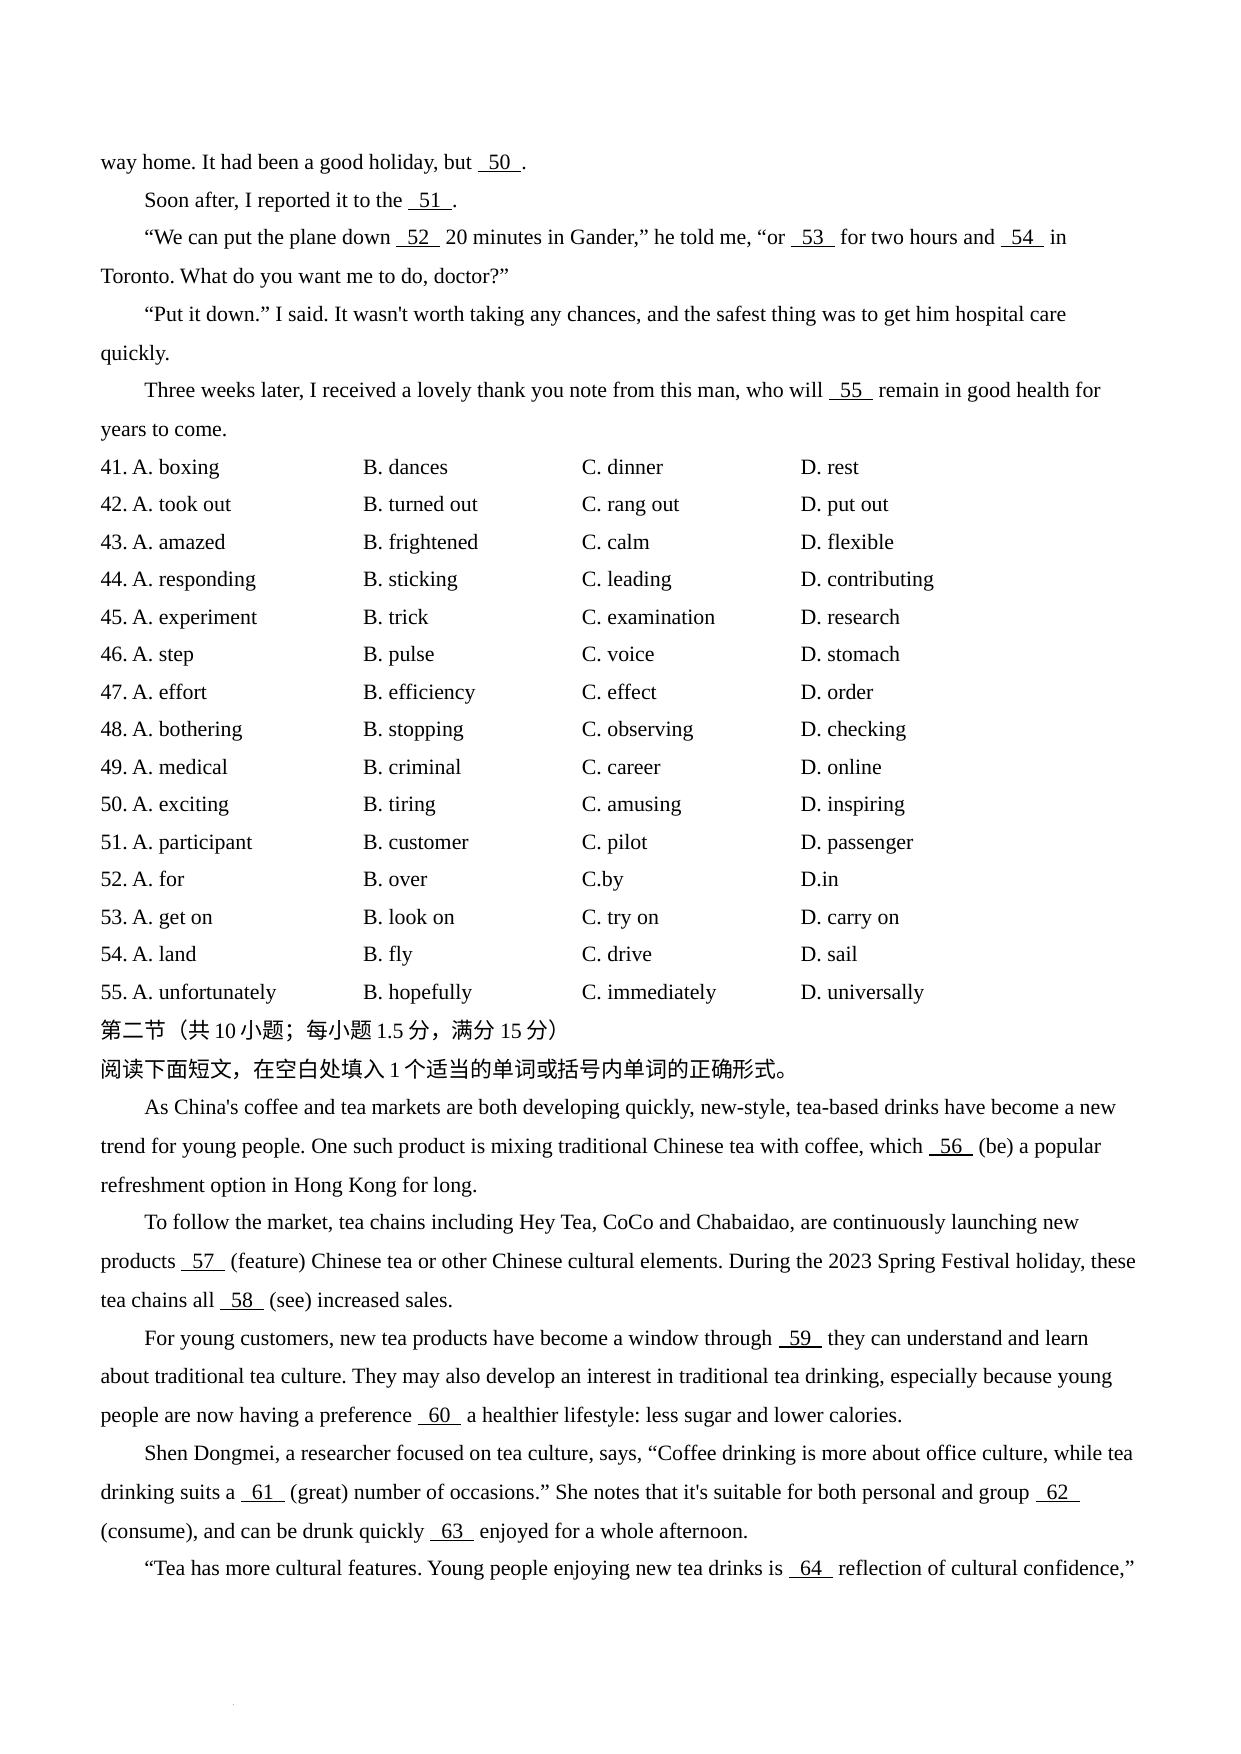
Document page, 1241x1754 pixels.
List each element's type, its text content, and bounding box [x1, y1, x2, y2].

text “We can put the plane down 52 20 minutes in Gander,” he told me, “or 53 for two hours and 54 in Toronto. What do you want me to do, doctor?” [100, 221, 1140, 292]
text Shen Dongmei, a researcher focused on tea culture, says, “Coffee drinking is more about office culture, while tea drinking suits a 61 (great) number of occasions.” She notes that it's suitable for both personal and group 62 (consume), and can be drunk quickly 63 enjoyed for a whole afternoon. [100, 1436, 1140, 1547]
text 49. A. medical B. criminal C. career D. online [100, 750, 1140, 783]
text 46. A. step B. pulse C. voice D. stomach [100, 638, 1140, 670]
text 阅读下面短文，在空白处填入1个适当的单词或括号内单词的正确形式。 [100, 1051, 1140, 1084]
text 47. A. effort B. efficiency C. effect D. order [100, 675, 1140, 708]
text 55. A. unfortunately B. hopefully C. immediately D. universally [100, 975, 1140, 1008]
text 50. A. exciting B. tiring C. amusing D. inspiring [100, 788, 1140, 820]
text 52. A. for B. over C.by D.in [100, 863, 1140, 895]
text 42. A. took out B. turned out C. rang out D. put out [100, 488, 1140, 520]
text 第二节（共10小题；每小题1.5分，满分15分） [100, 1013, 1140, 1045]
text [100, 146, 1140, 178]
text 45. A. experiment B. trick C. examination D. research [100, 600, 1140, 633]
text 41. A. boxing B. dances C. dinner D. rest [100, 450, 1140, 483]
text For young customers, new tea products have become a window through 59 they can understand and learn about traditional tea culture. They may also develop an interest in traditional tea drinking, especially because young people are now having a preference 60 a healthier lifestyle: less sugar and lower calories. [100, 1321, 1140, 1431]
text 51. A. participant B. customer C. pilot D. passenger [100, 825, 1140, 858]
text Soon after, I reported it to the 51 . [100, 183, 1140, 216]
text “Put it down.” I said. It wasn't worth taking any chances, and the safest thing was to get him hospital care quickly. [100, 297, 1140, 369]
text 43. A. amazed B. frightened C. calm D. flexible [100, 525, 1140, 558]
text Three weeks later, I received a lovely thank you note from this man, who will 55 remain in good health for years to come. [100, 374, 1140, 445]
text To follow the market, tea chains including Hey Tea, CoCo and Chabaidao, are continuously launching new products 57 (feature) Chinese tea or other Chinese cultural elements. During the 2023 Spring Festival holiday, these tea chains all 58 (see) increased sales. [100, 1206, 1140, 1316]
text 44. A. responding B. sticking C. leading D. contributing [100, 563, 1140, 595]
text 48. A. bothering B. stopping C. observing D. checking [100, 713, 1140, 745]
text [100, 1552, 1140, 1584]
text 54. A. land B. fly C. drive D. sail [100, 938, 1140, 970]
text 53. A. get on B. look on C. try on D. carry on [100, 900, 1140, 933]
text As China's coffee and tea markets are both developing quickly, new-style, tea-based drinks have become a new trend for young people. One such product is mixing traditional Chinese tea with coffee, which 56 (be) a popular refreshment option in Hong Kong for long. [100, 1090, 1140, 1201]
